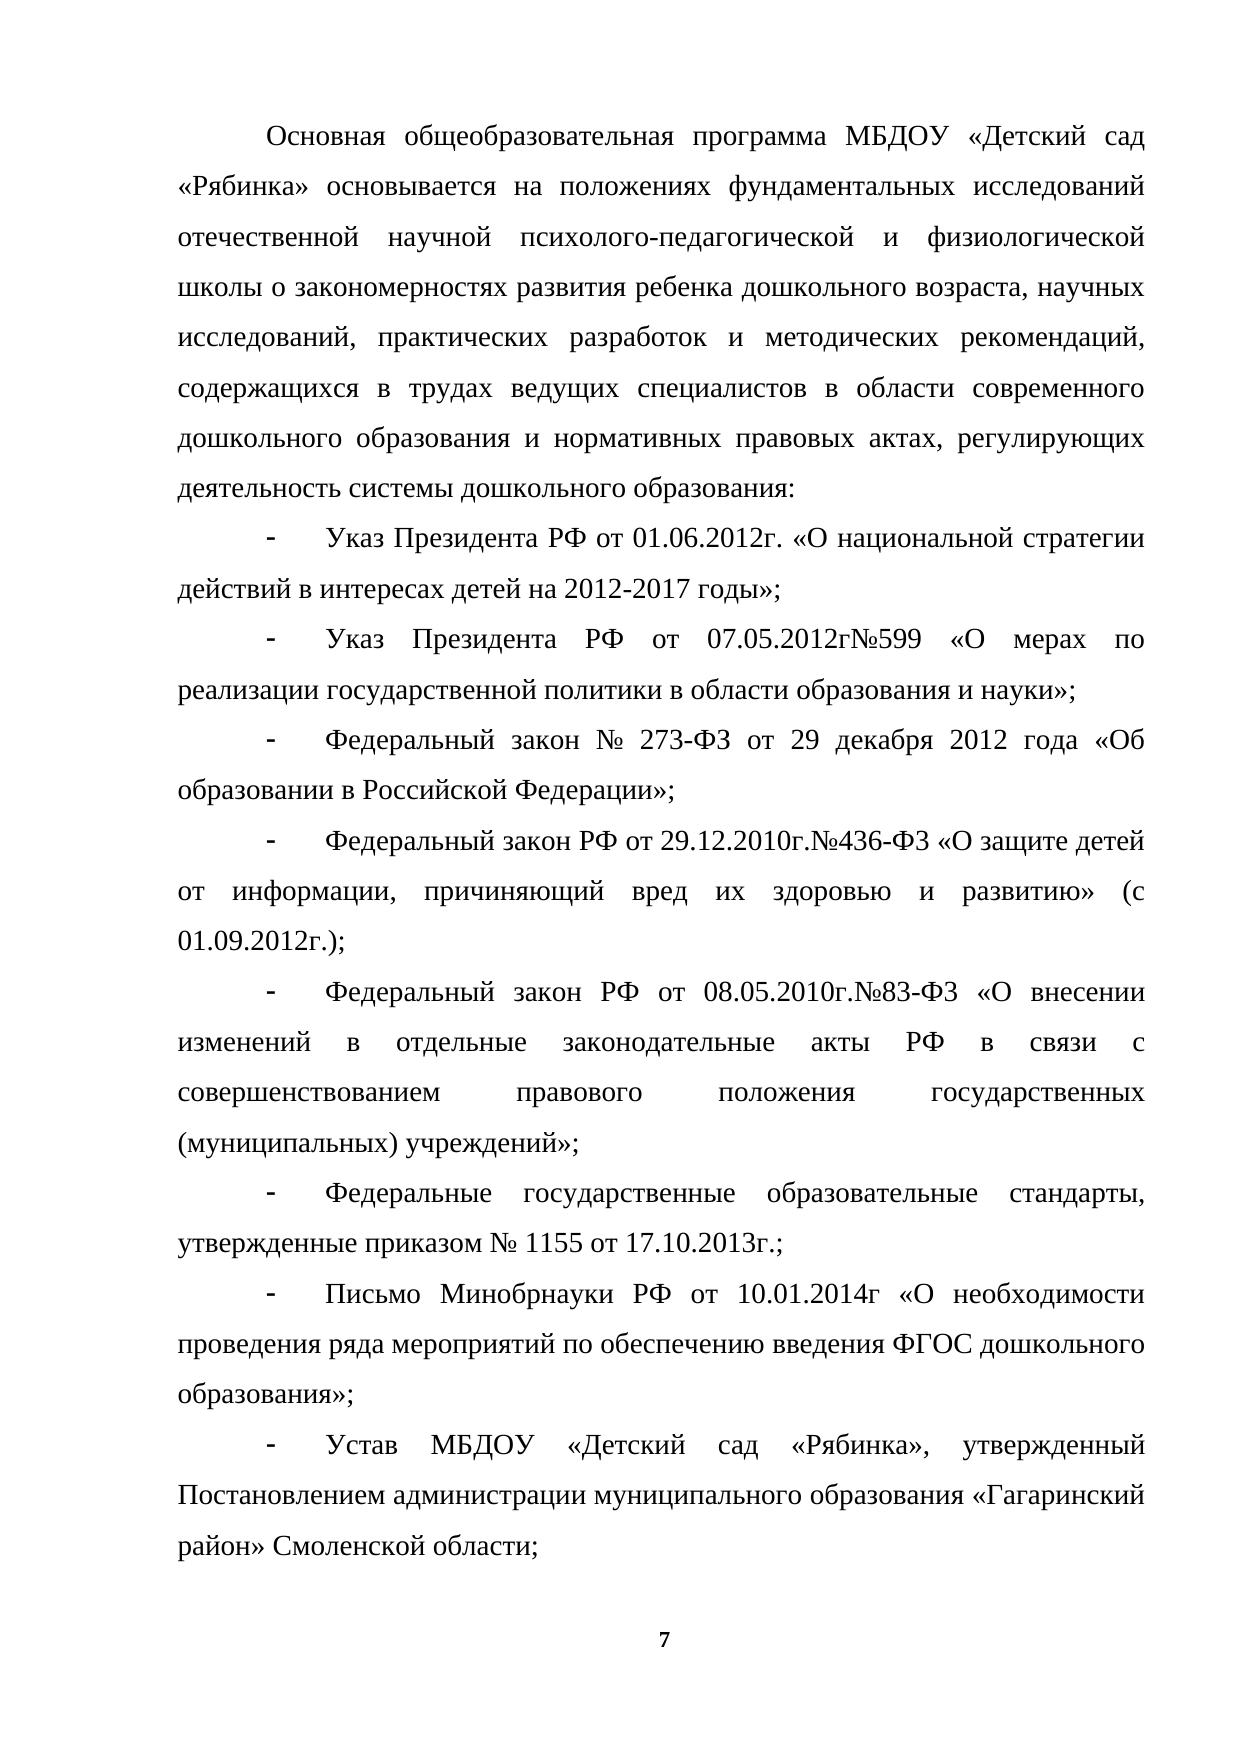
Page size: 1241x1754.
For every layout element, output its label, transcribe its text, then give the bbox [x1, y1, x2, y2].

text Основная общеобразовательная программа МБДОУ «Детский сад «Рябинка» основывается на положениях фундаментальных исследований отечественной научной психолого-педагогической и физиологической школы о закономерностях развития ребенка дошкольного возраста, научных исследований, практических разработок и методических рекомендаций, содержащихся в трудах ведущих специалистов в области современного дошкольного образования и нормативных правовых актах, регулирующих деятельность системы дошкольного образования: [177, 118, 1146, 504]
list Федеральный закон № 273-ФЗ от 29 декабря 2012 года «Об образовании в Российской Федерации»; [177, 722, 1146, 806]
list Устав МБДОУ «Детский сад «Рябинка», утвержденный Постановлением администрации муниципального образования «Гагаринский район» Смоленской области; [177, 1427, 1146, 1561]
list Федеральный закон РФ от 29.12.2010г.№436-Ф3 «О защите детей от информации, причиняющий вред их здоровью и развитию» (с 01.09.2012г.); [177, 823, 1146, 957]
list Указ Президента РФ от 01.06.2012г. «О национальной стратегии действий в интересах детей на 2012-2017 годы»; [177, 521, 1146, 604]
list Письмо Минобрнауки РФ от 10.01.2014г «О необходимости проведения ряда мероприятий по обеспечению введения ФГОС дошкольного образования»; [177, 1276, 1146, 1410]
list Федеральные государственные образовательные стандарты, утвержденные приказом № 1155 от 17.10.2013г.; [177, 1175, 1146, 1259]
list Указ Президента РФ от 07.05.2012г№599 «О мерах по реализации государственной политики в области образования и науки»; [177, 621, 1146, 705]
list Федеральный закон РФ от 08.05.2010г.№83-Ф3 «О внесении изменений в отдельные законодательные акты РФ в связи с совершенствованием правового положения государственных (муниципальных) учреждений»; [177, 974, 1146, 1158]
